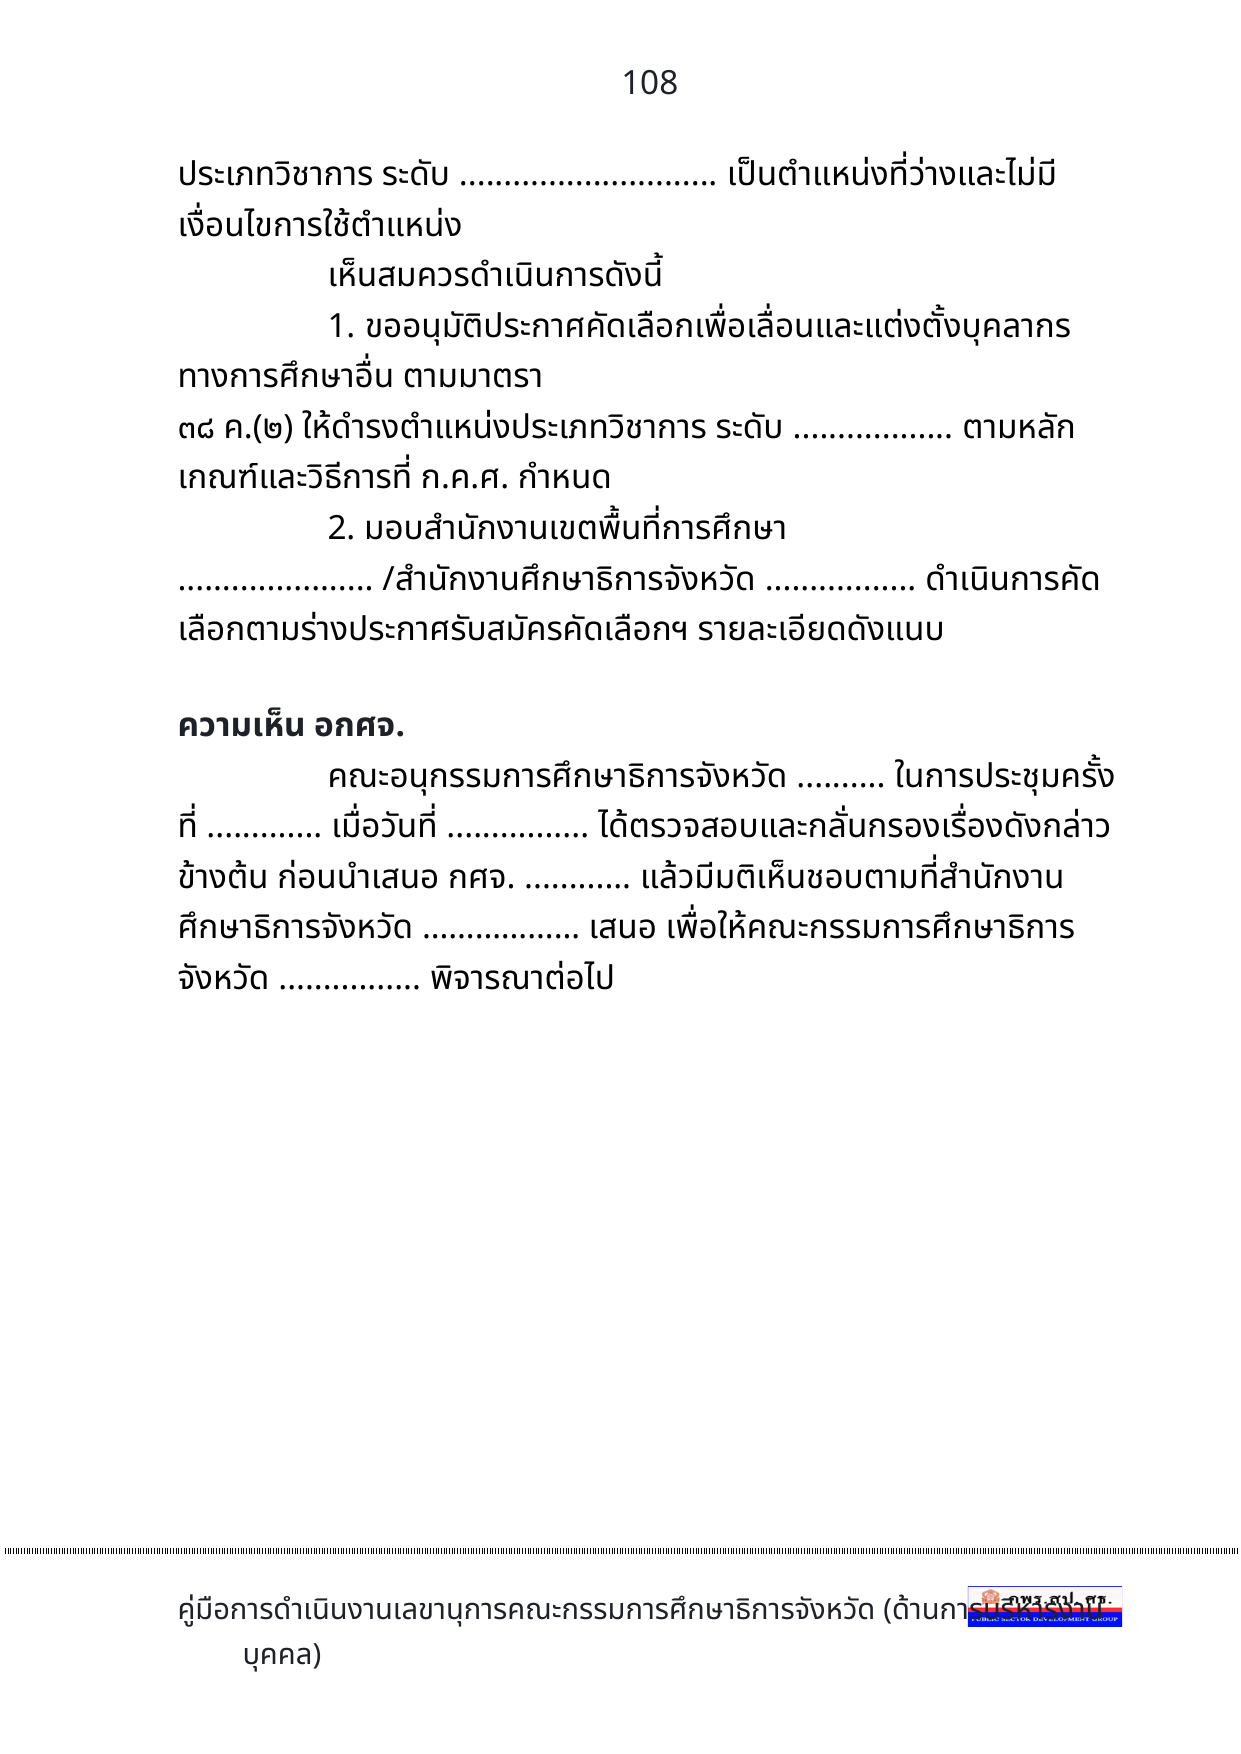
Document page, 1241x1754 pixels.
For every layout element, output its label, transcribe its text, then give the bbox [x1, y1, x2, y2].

text 2. มอบสำนักงานเขตพื้นที่การศึกษา ...................... /สำนักงานศึกษาธิการจังหวัด ................. ดำเนินการคัดเลือกตามร่างประกาศรับสมัครคัดเลือกฯ รายละเอียดดังแนบ [177, 504, 1122, 655]
picture [967, 1586, 1123, 1627]
text ความเห็น อกศจ. [177, 701, 1122, 751]
text คณะอนุกรรมการศึกษาธิการจังหวัด .......... ในการประชุมครั้งที่ ............. เมื่อวันที่ ................ ได้ตรวจสอบและกลั่นกรองเรื่องดังกล่าวข้างต้น ก่อนนำเสนอ กศจ. ............ แล้วมีมติเห็นชอบตามที่สำนักงานศึกษาธิการจังหวัด ……………… เสนอ เพื่อให้คณะกรรมการศึกษาธิการจังหวัด ................ พิจารณาต่อไป [177, 751, 1122, 1004]
text เห็นสมควรดำเนินการดังนี้ [177, 251, 1122, 301]
text 1. ขออนุมัติประกาศคัดเลือกเพื่อเลื่อนและแต่งตั้งบุคลากรทางการศึกษาอื่น ตามมาตรา ๓๘ ค.(๒) ให้ดำรงตำแหน่งประเภทวิชาการ ระดับ .................. ตามหลักเกณฑ์และวิธีการที่ ก.ค.ศ. กำหนด [177, 301, 1122, 504]
